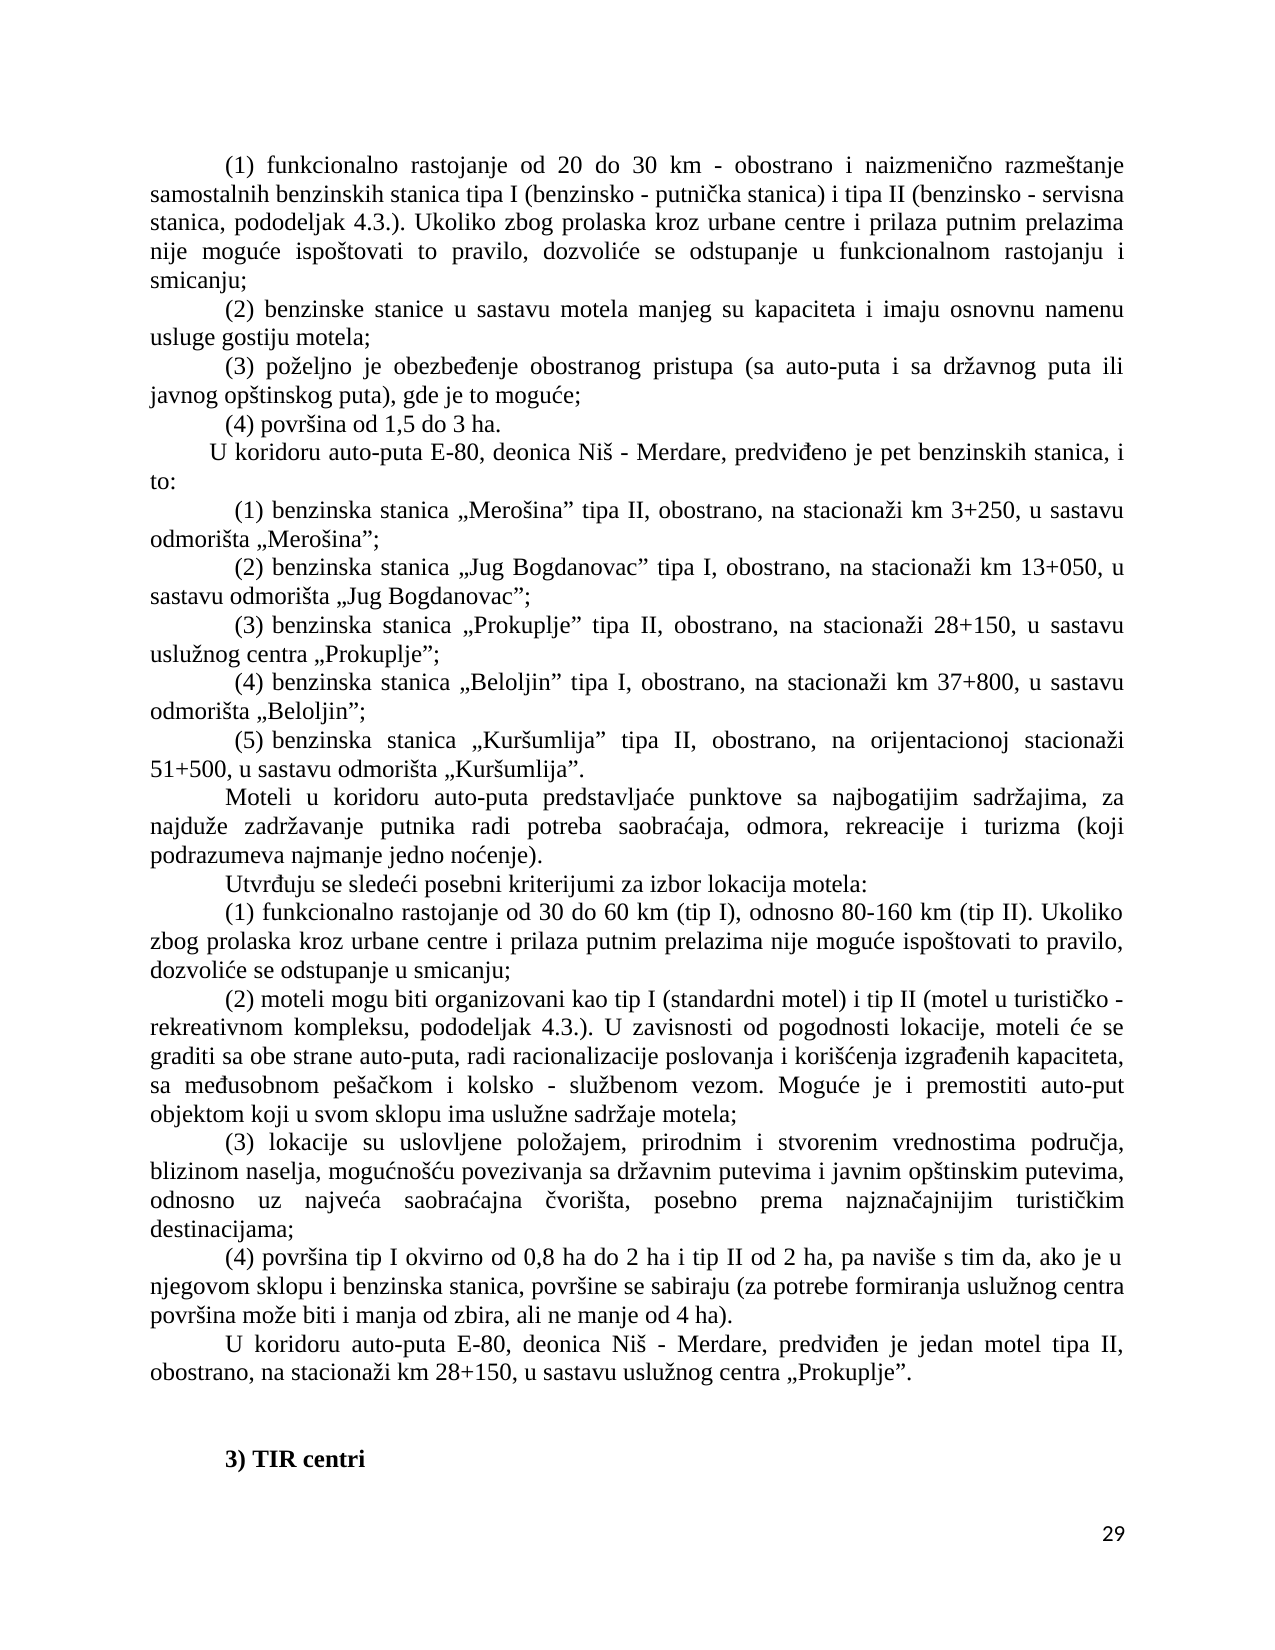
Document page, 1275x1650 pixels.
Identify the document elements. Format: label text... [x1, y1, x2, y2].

text U koridoru auto-puta E-80, deonica Niš - Merdare, predviđeno je pet benzinskih stanica, i to: [150, 437, 1125, 495]
text (2) benzinske stanice u sastavu motela manjeg su kapaciteta i imaju osnovnu namenu usluge gostiju motela; [150, 294, 1125, 351]
text Utvrđuju se sledeći posebni kriterijumi za izbor lokacija motela: [150, 869, 1125, 897]
list benzinska stanica „Beloljin” tipa I, obostrano, na stacionaži km 37+800, u sastavu odmorišta „Beloljin”; [150, 667, 1125, 725]
text (1) funkcionalno rastojanje od 20 do 30 km - obostrano i naizmenično razmeštanje samostalnih benzinskih stanica tipa I (benzinsko - putnička stanica) i tipa II (benzinsko - servisna stanica, pododeljak 4.3.). Ukoliko zbog prolaska kroz urbane centre i prilaza putnim prelazima nije moguće ispoštovati to pravilo, dozvoliće se odstupanje u funkcionalnom rastojanju i smicanju; [150, 150, 1125, 294]
text Moteli u koridoru auto-puta predstavljaće punktove sa najbogatijim sadržajima, za najduže zadržavanje putnika radi potreba saobraćaja, odmora, rekreacije i turizma (koji podrazumeva najmanje jedno noćenje). [150, 782, 1125, 869]
text (4) površina tip I okvirno od 0,8 ha do 2 ha i tip II od 2 ha, pa naviše s tim da, ako je u njegovom sklopu i benzinska stanica, površine se sabiraju (za potrebe formiranja uslužnog centra površina može biti i manja od zbira, ali ne manje od 4 ha). [150, 1242, 1125, 1329]
text (4) površina od 1,5 do 3 ha. [150, 409, 1125, 437]
text (3) lokacije su uslovljene položajem, prirodnim i stvorenim vrednostima područja, blizinom naselja, mogućnošću povezivanja sa državnim putevima i javnim opštinskim putevima, odnosno uz najveća saobraćajna čvorišta, posebno prema najznačajnijim turističkim destinacijama; [150, 1127, 1125, 1242]
text 3) TIR centri [150, 1444, 1125, 1472]
list benzinska stanica „Prokuplje” tipa II, obostrano, na stacionaži 28+150, u sastavu uslužnog centra „Prokuplje”; [150, 610, 1125, 667]
list benzinska stanica „Merošina” tipa II, obostrano, na stacionaži km 3+250, u sastavu odmorišta „Merošina”; [150, 495, 1125, 552]
text U koridoru auto-puta E-80, deonica Niš - Merdare, predviđen je jedan motel tipa II, obostrano, na stacionaži km 28+150, u sastavu uslužnog centra „Prokuplje”. [150, 1329, 1125, 1386]
text (1) funkcionalno rastojanje od 30 do 60 km (tip I), odnosno 80-160 km (tip II). Ukoliko zbog prolaska kroz urbane centre i prilaza putnim prelazima nije moguće ispoštovati to pravilo, dozvoliće se odstupanje u smicanju; [150, 897, 1125, 984]
list benzinska stanica „Kuršumlija” tipa II, obostrano, na orijentacionoj stacionaži 51+500, u sastavu odmorišta „Kuršumlija”. [150, 725, 1125, 782]
text (2) moteli mogu biti organizovani kao tip I (standardni motel) i tip II (motel u turističko - rekreativnom kompleksu, pododeljak 4.3.). U zavisnosti od pogodnosti lokacije, moteli će se graditi sa obe strane auto-puta, radi racionalizacije poslovanja i korišćenja izgrađenih kapaciteta, sa međusobnom pešačkom i kolsko - službenom vezom. Moguće je i premostiti auto-put objektom koji u svom sklopu ima uslužne sadržaje motela; [150, 984, 1125, 1127]
text (3) poželjno je obezbeđenje obostranog pristupa (sa auto-puta i sa državnog puta ili javnog opštinskog puta), gde je to moguće; [150, 351, 1125, 409]
list benzinska stanica „Jug Bogdanovac” tipa I, obostrano, na stacionaži km 13+050, u sastavu odmorišta „Jug Bogdanovac”; [150, 552, 1125, 610]
